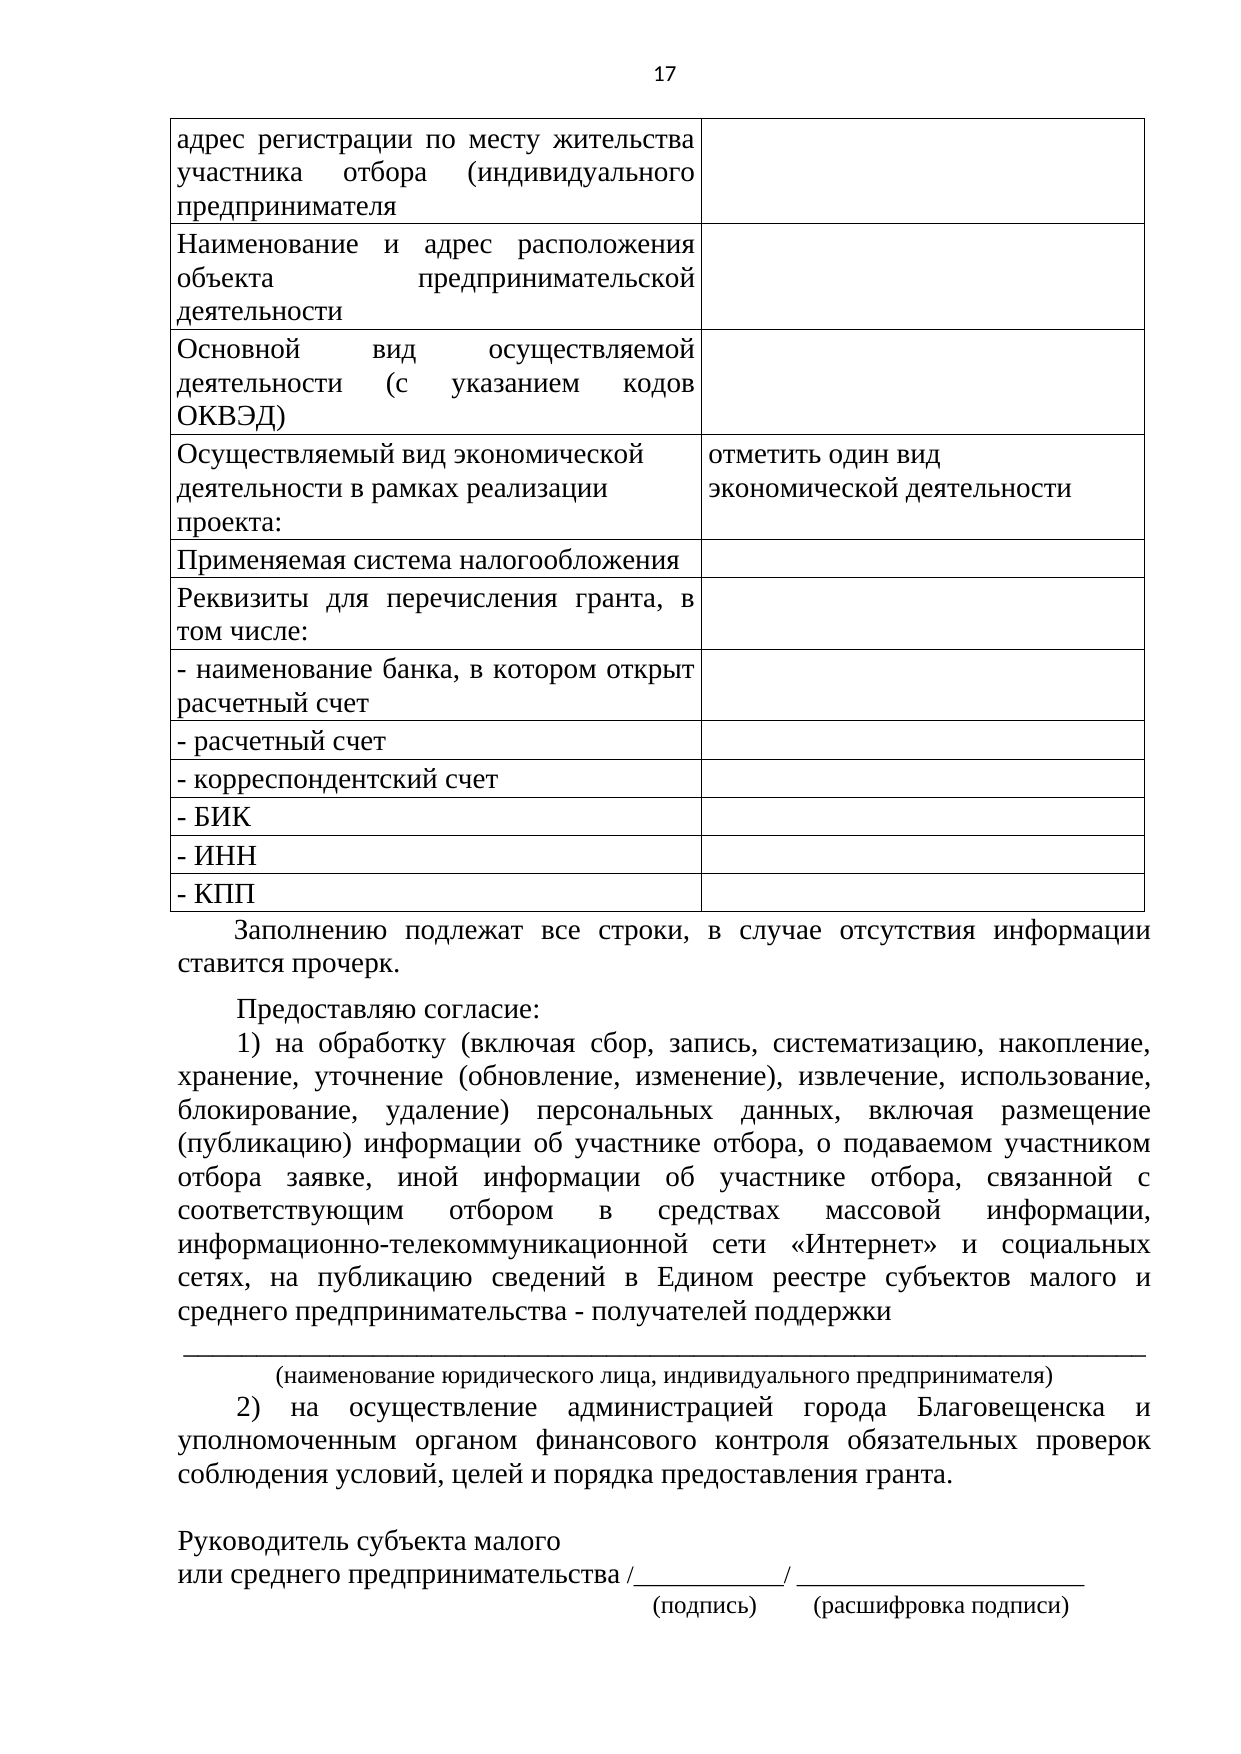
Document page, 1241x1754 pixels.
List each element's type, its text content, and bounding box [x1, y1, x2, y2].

table_cell Реквизиты для перечисления гранта, в том числе: [171, 578, 701, 649]
table_cell - КПП [171, 874, 701, 911]
table_cell [702, 874, 1144, 911]
table_cell [702, 540, 1144, 577]
text Заполнению подлежат все строки, в случае отсутствия информации ставится прочерк. [177, 912, 1152, 979]
table_cell [702, 836, 1144, 873]
table_cell - ИНН [171, 836, 701, 873]
text 1) на обработку (включая сбор, запись, систематизацию, накопление, хранение, уточнение (обновление, изменение), извлечение, использование, блокирование, удаление) персональных данных, включая размещение (публикацию) информации об участнике отбора, о подаваемом участником отбора заявке, иной информации об участнике отбора, связанной с соответствующим отбором в средствах массовой информации, информационно-телекоммуникационной сети «Интернет» и социальных сетях, на публикацию сведений в Едином реестре субъектов малого и среднего предпринимательства - получателей поддержки [177, 1025, 1152, 1327]
table_cell [702, 119, 1144, 223]
text (подпись) (расшифровка подписи) [177, 1590, 1152, 1619]
table_cell Основной вид осуществляемой деятельности (с указанием кодов ОКВЭД) [171, 330, 701, 434]
table_cell [702, 224, 1144, 328]
text 2) на осуществление администрацией города Благовещенска и уполномоченным органом финансового контроля обязательных проверок соблюдения условий, целей и порядка предоставления гранта. [177, 1389, 1152, 1489]
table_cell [171, 119, 701, 223]
table_cell [702, 650, 1144, 720]
table_cell - расчетный счет [171, 721, 701, 758]
table_cell - корреспондентский счет [171, 760, 701, 797]
table_cell Осуществляемый вид экономической деятельности в рамках реализации проекта: [171, 435, 701, 539]
text Руководитель субъекта малого [177, 1523, 1152, 1557]
table_cell Наименование и адрес расположения объекта предпринимательской деятельности [171, 224, 701, 328]
table_cell [702, 798, 1144, 835]
table_cell отметить один вид экономической деятельности [702, 435, 1144, 539]
table_cell Применяемая система налогообложения [171, 540, 701, 577]
table_cell [702, 578, 1144, 649]
table_cell - наименование банка, в котором открыт расчетный счет [171, 650, 701, 720]
text или среднего предпринимательства /____________/ _______________________ [177, 1557, 1152, 1590]
table_cell [702, 330, 1144, 434]
table_cell - БИК [171, 798, 701, 835]
table_cell [702, 760, 1144, 797]
text Предоставляю согласие: [177, 991, 1152, 1025]
text __________________________________________________________________ (наименование юридического лица, индивидуального предпринимателя) [177, 1327, 1152, 1389]
table_cell [702, 721, 1144, 758]
